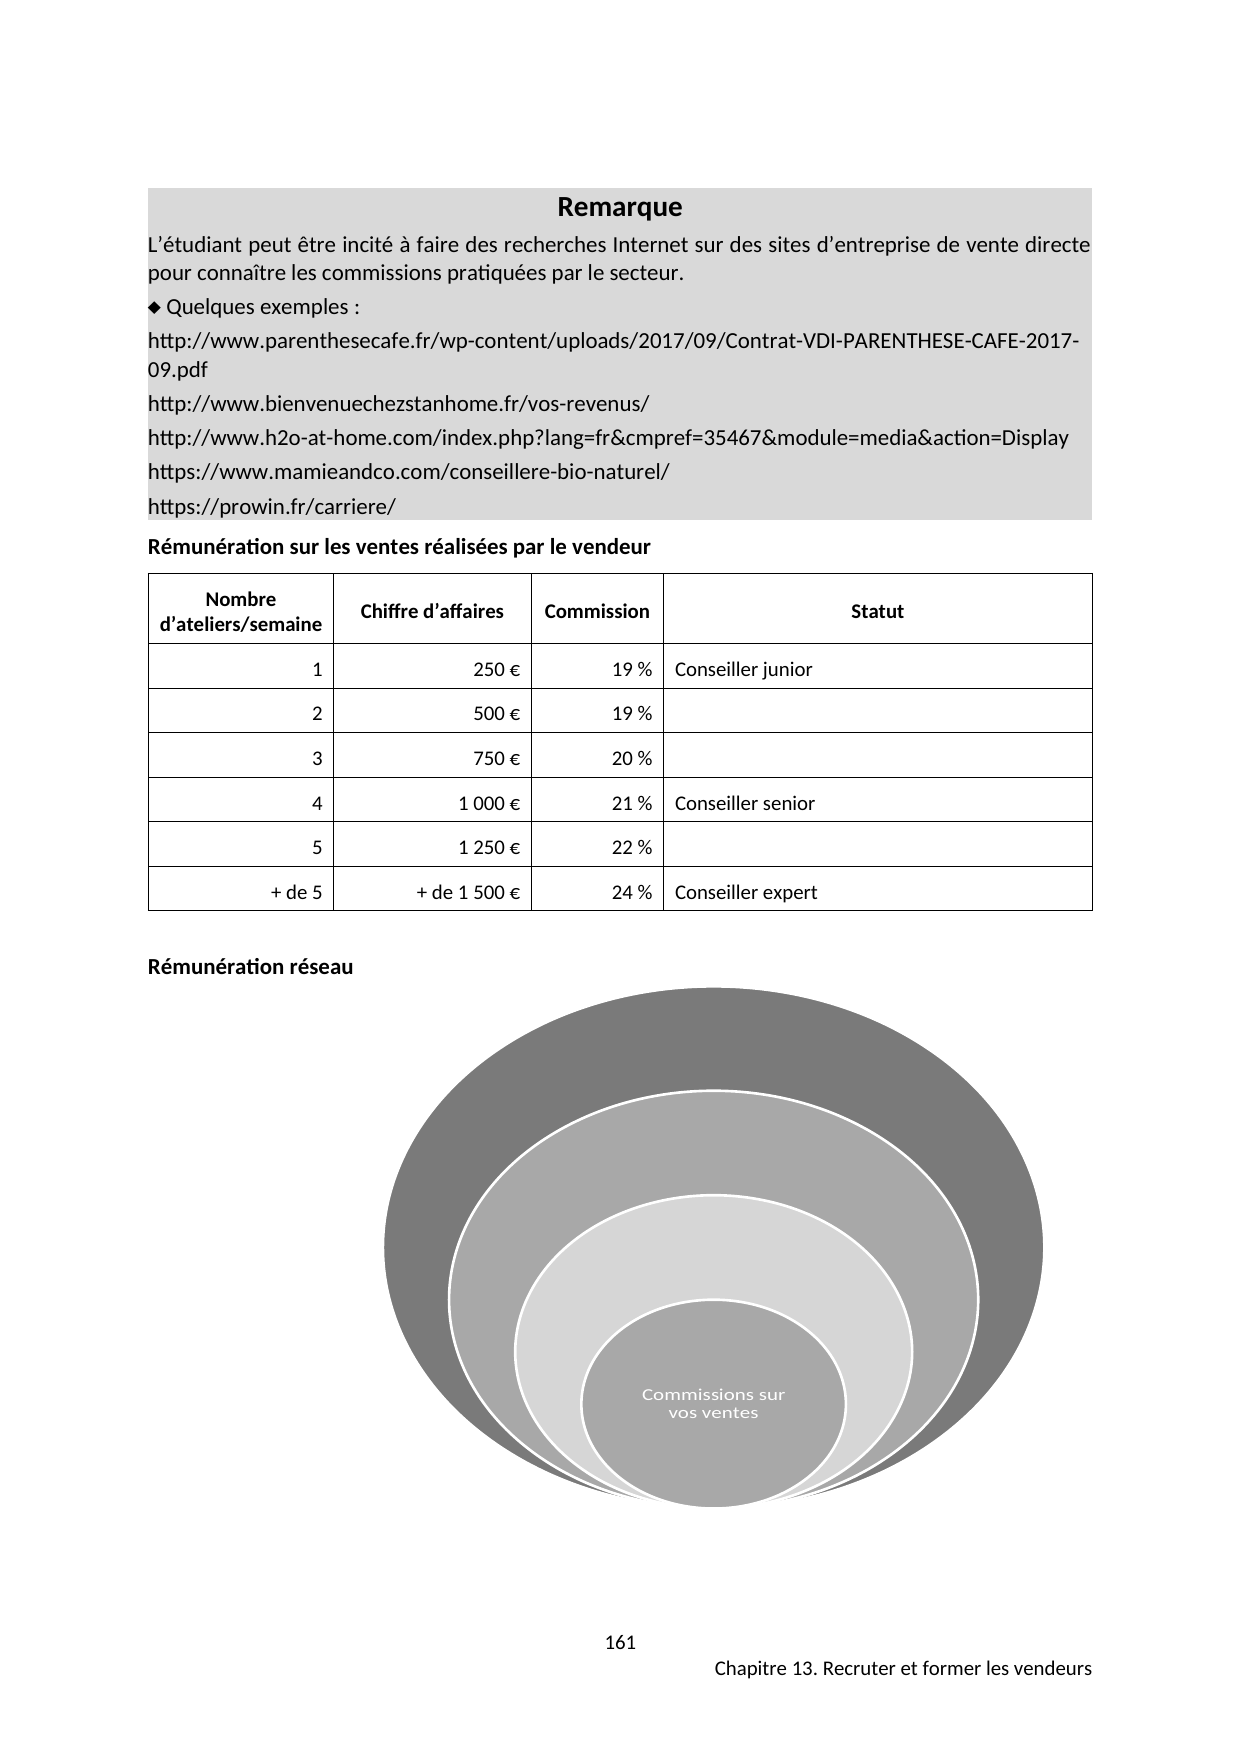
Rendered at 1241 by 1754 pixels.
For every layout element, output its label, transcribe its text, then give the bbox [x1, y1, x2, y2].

table_cell 1 [149, 644, 333, 687]
table_cell 19 % [532, 689, 663, 732]
table_header Statut [664, 574, 1092, 643]
table_cell [664, 822, 1092, 866]
text http://www.bienvenuechezstanhome.fr/vos-revenus/ [148, 389, 1092, 417]
text Quelques exemples : [148, 292, 1092, 320]
table_header Nombre d’ateliers/semaine [149, 574, 333, 643]
table_cell 1 000 € [334, 778, 531, 821]
table_cell 4 [149, 778, 333, 821]
table_cell [664, 733, 1092, 777]
table_cell 19 % [532, 644, 663, 687]
table_cell 2 [149, 689, 333, 732]
table_cell + de 5 [149, 867, 333, 910]
table_cell 1 250 € [334, 822, 531, 866]
text L’étudiant peut être incité à faire des recherches Internet sur des sites d’entreprise de vente directe pour connaître les commissions pratiquées par le secteur. [148, 230, 1092, 286]
table_header Chiffre d’affaires [334, 574, 531, 643]
table_cell 5 [149, 822, 333, 866]
table_cell + de 1 500 € [334, 867, 531, 910]
table_cell 24 % [532, 867, 663, 910]
text http://www.h2o-at-home.com/index.php?lang=fr&cmpref=35467&module=media&action=Display [148, 423, 1092, 451]
text Remarque [148, 188, 1092, 224]
text Rémunération réseau [148, 952, 1092, 980]
table_cell 22 % [532, 822, 663, 866]
table_cell 750 € [334, 733, 531, 777]
text http://www.parenthesecafe.fr/wp-content/uploads/2017/09/Contrat-VDI-PARENTHESE-CAFE-2017-09.pdf [148, 327, 1092, 383]
text Rémunération sur les ventes réalisées par le vendeur [148, 532, 1092, 560]
text https://www.mamieandco.com/conseillere-bio-naturel/ [148, 457, 1092, 486]
table_cell 500 € [334, 689, 531, 732]
table_cell Conseiller junior [664, 644, 1092, 687]
table_cell 3 [149, 733, 333, 777]
text https://prowin.fr/carriere/ [148, 492, 1092, 520]
table_cell 20 % [532, 733, 663, 777]
table_cell Conseiller expert [664, 867, 1092, 910]
table_cell Conseiller senior [664, 778, 1092, 821]
table_cell 250 € [334, 644, 531, 687]
table_cell 21 % [532, 778, 663, 821]
table_header Commission [532, 574, 663, 643]
table_cell [664, 689, 1092, 732]
